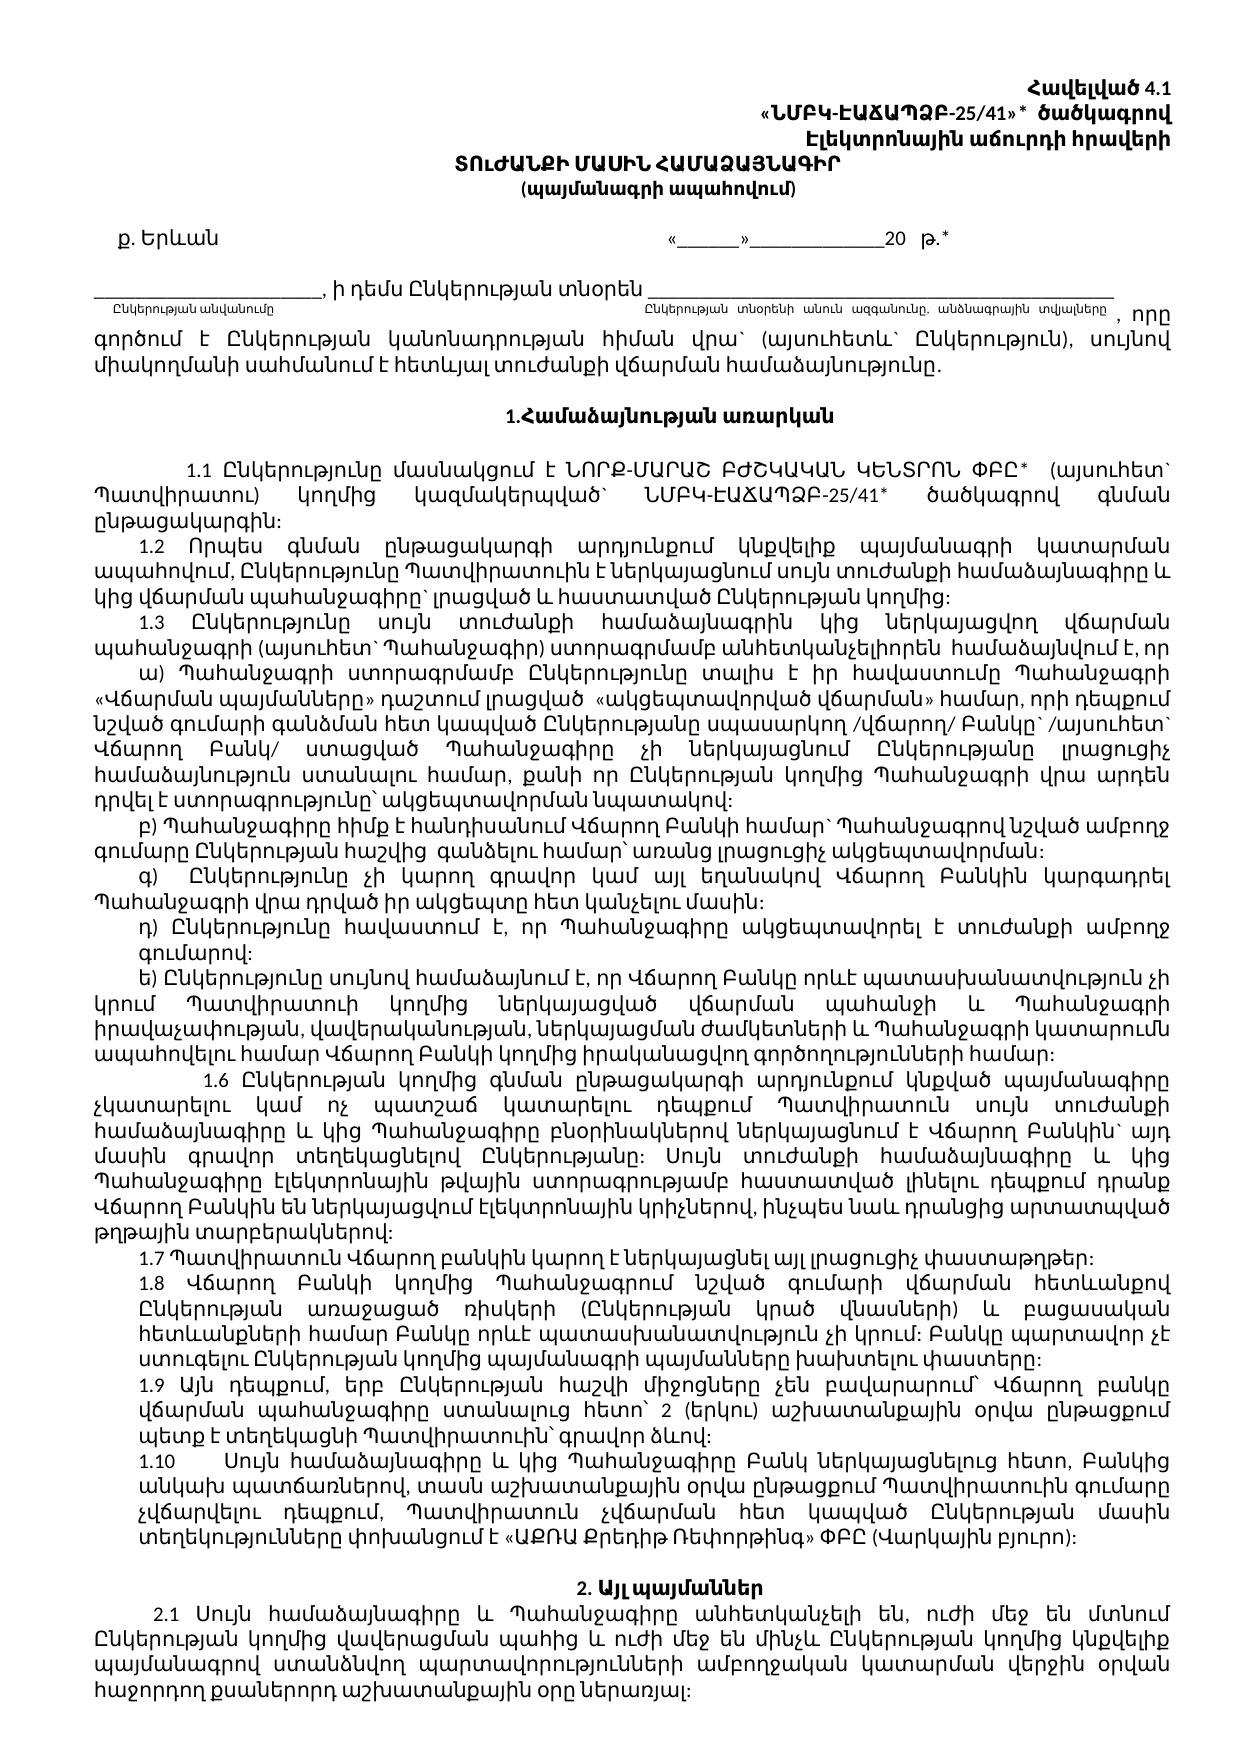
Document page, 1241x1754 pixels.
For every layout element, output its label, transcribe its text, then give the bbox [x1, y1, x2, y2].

text 1.Համաձայնության առարկան [169, 403, 1171, 428]
text 1.2 Որպես գնման ընթացակարգի արդյունքում կնքվելիք պայմանագրի կատարման ապահովում, Ընկերությունը Պատվիրատուին է ներկայացնում սույն տուժանքի համաձայնագիրը և կից վճարման պահանջագիրը` լրացված և հաստատված Ընկերության կողմից: [94, 533, 1171, 609]
text 1.10 Սույն համաձայնագիրը և կից Պահանջագիրը Բանկ ներկայացնելուց հետո, Բանկից անկախ պատճառներով, տասն աշխատանքային օրվա ընթացքում Պատվիրատուին գումարը չվճարվելու դեպքում, Պատվիրատուն չվճարման հետ կապված Ընկերության մասին տեղեկությունները փոխանցում է «ԱՔՌԱ Քրեդիթ Ռեփորթինգ» ՓԲԸ (Վարկային բյուրո): [138, 1448, 1171, 1550]
text ՏՈւԺԱՆՔԻ ՄԱՍԻՆ ՀԱՄԱՁԱՅՆԱԳԻՐ [94, 151, 1171, 177]
text 1.7 Պատվիրատուն Վճարող բանկին կարող է ներկայացնել այլ լրացուցիչ փաստաթղթեր: [138, 1245, 1171, 1270]
text ե) Ընկերությունը սույնով համաձայնում է, որ Վճարող Բանկը որևէ պատասխանատվություն չի կրում Պատվիրատուի կողմից ներկայացված վճարման պահանջի և Պահանջագրի իրավաչափության, վավերականության, ներկայացման ժամկետների և Պահանջագրի կատարումն ապահովելու համար Վճարող Բանկի կողմից իրականացվող գործողությունների համար: [94, 965, 1171, 1067]
text Հավելված 4.1 [94, 75, 1171, 100]
text բ) Պահանջագիրը հիմք է հանդիսանում Վճարող Բանկի համար` Պահանջագրով նշված ամբողջ գումարը Ընկերության հաշվից գանձելու համար՝ առանց լրացուցիչ ակցեպտավորման: [94, 813, 1171, 864]
text 2.1 Սույն համաձայնագիրը և Պահանջագիրը անհետկանչելի են, ուժի մեջ են մտնում Ընկերության կողմից վավերացման պահից և ուժի մեջ են մինչև Ընկերության կողմից կնքվելիք պայմանագրով ստանձնվող պարտավորությունների ամբողջական կատարման վերջին օրվան հաջորդող քսաներորդ աշխատանքային օրը ներառյալ: [94, 1601, 1171, 1702]
text ______________________, ի դեմս Ընկերության տնօրեն _____________________________________________ [94, 276, 1171, 301]
text «ՆՄԲԿ-ԷԱՃԱՊՁԲ-25/41»* ծածկագրով [94, 100, 1171, 126]
text ք. Երևան «______»_____________20 թ.* [94, 225, 1171, 250]
text 1.9 Այն դեպքում, երբ Ընկերության հաշվի միջոցները չեն բավարարում՝ Վճարող բանկը վճարման պահանջագիրը ստանալուց հետո՝ 2 (երկու) աշխատանքային օրվա ընթացքում պետք է տեղեկացնի Պատվիրատուին՝ գրավոր ձևով: [138, 1372, 1171, 1448]
text Ընկերության անվանումը Ընկերության տնօրենի անուն ազգանունը, անձնագրային տվյալները , որը գործում է Ընկերության կանոնադրության հիման վրա` (այսուհետև` Ընկերություն), սույնով միակողմանի սահմանում է հետևյալ տուժանքի վճարման համաձայնությունը. [94, 301, 1171, 377]
text գ) Ընկերությունը չի կարող գրավոր կամ այլ եղանակով Վճարող Բանկին կարգադրել Պահանջագրի վրա դրված իր ակցեպտը հետ կանչելու մասին: [94, 864, 1171, 914]
text 1.3 Ընկերությունը սույն տուժանքի համաձայնագրին կից ներկայացվող վճարման պահանջագրի (այսուհետ` Պահանջագիր) ստորագրմամբ անհետկանչելիորեն համաձայնվում է, որ [94, 609, 1171, 660]
text 1.1 Ընկերությունը մասնակցում է ՆՈՐՔ-ՄԱՐԱՇ ԲԺՇԿԱԿԱՆ ԿԵՆՏՐՈՆ ՓԲԸ* (այսուհետ` Պատվիրատու) կողմից կազմակերպված` ՆՄԲԿ-ԷԱՃԱՊՁԲ-25/41* ծածկագրով գնման ընթացակարգին: [94, 457, 1171, 533]
text (պայմանագրի ապահովում) [94, 177, 1171, 199]
text 1.8 Վճարող Բանկի կողմից Պահանջագրում նշված գումարի վճարման հետևանքով Ընկերության առաջացած ռիսկերի (Ընկերության կրած վնասների) և բացասական հետևանքների համար Բանկը որևէ պատասխանատվություն չի կրում: Բանկը պարտավոր չէ ստուգելու Ընկերության կողմից պայմանագրի պայմանները խախտելու փաստերը: [138, 1270, 1171, 1372]
text 2. Այլ պայմաններ [169, 1575, 1171, 1601]
text 1.6 Ընկերության կողմից գնման ընթացակարգի արդյունքում կնքված պայմանագիրը չկատարելու կամ ոչ պատշաճ կատարելու դեպքում Պատվիրատուն սույն տուժանքի համաձայնագիրը և կից Պահանջագիրը բնօրինակներով ներկայացնում է Վճարող Բանկին` այդ մասին գրավոր տեղեկացնելով Ընկերությանը: Սույն տուժանքի համաձայնագիրը և կից Պահանջագիրը էլեկտրոնային թվային ստորագրությամբ հաստատված լինելու դեպքում դրանք Վճարող Բանկին են ներկայացվում էլեկտրոնային կրիչներով, ինչպես նաև դրանցից արտատպված թղթային տարբերակներով: [94, 1067, 1171, 1245]
text ա) Պահանջագրի ստորագրմամբ Ընկերությունը տալիս է իր հավաստումը Պահանջագրի «Վճարման պայմանները» դաշտում լրացված «ակցեպտավորված վճարման» համար, որի դեպքում նշված գումարի գանձման հետ կապված Ընկերությանը սպասարկող /վճարող/ Բանկը` /այսուհետ` Վճարող Բանկ/ ստացված Պահանջագիրը չի ներկայացնում Ընկերությանը լրացուցիչ համաձայնություն ստանալու համար, քանի որ Ընկերության կողմից Պահանջագրի վրա արդեն դրվել է ստորագրությունը՝ ակցեպտավորման նպատակով: [94, 660, 1171, 813]
text Էլեկտրոնային աճուրդի հրավերի [94, 126, 1171, 151]
text դ) Ընկերությունը հավաստում է, որ Պահանջագիրը ակցեպտավորել է տուժանքի ամբողջ գումարով: [138, 914, 1171, 965]
